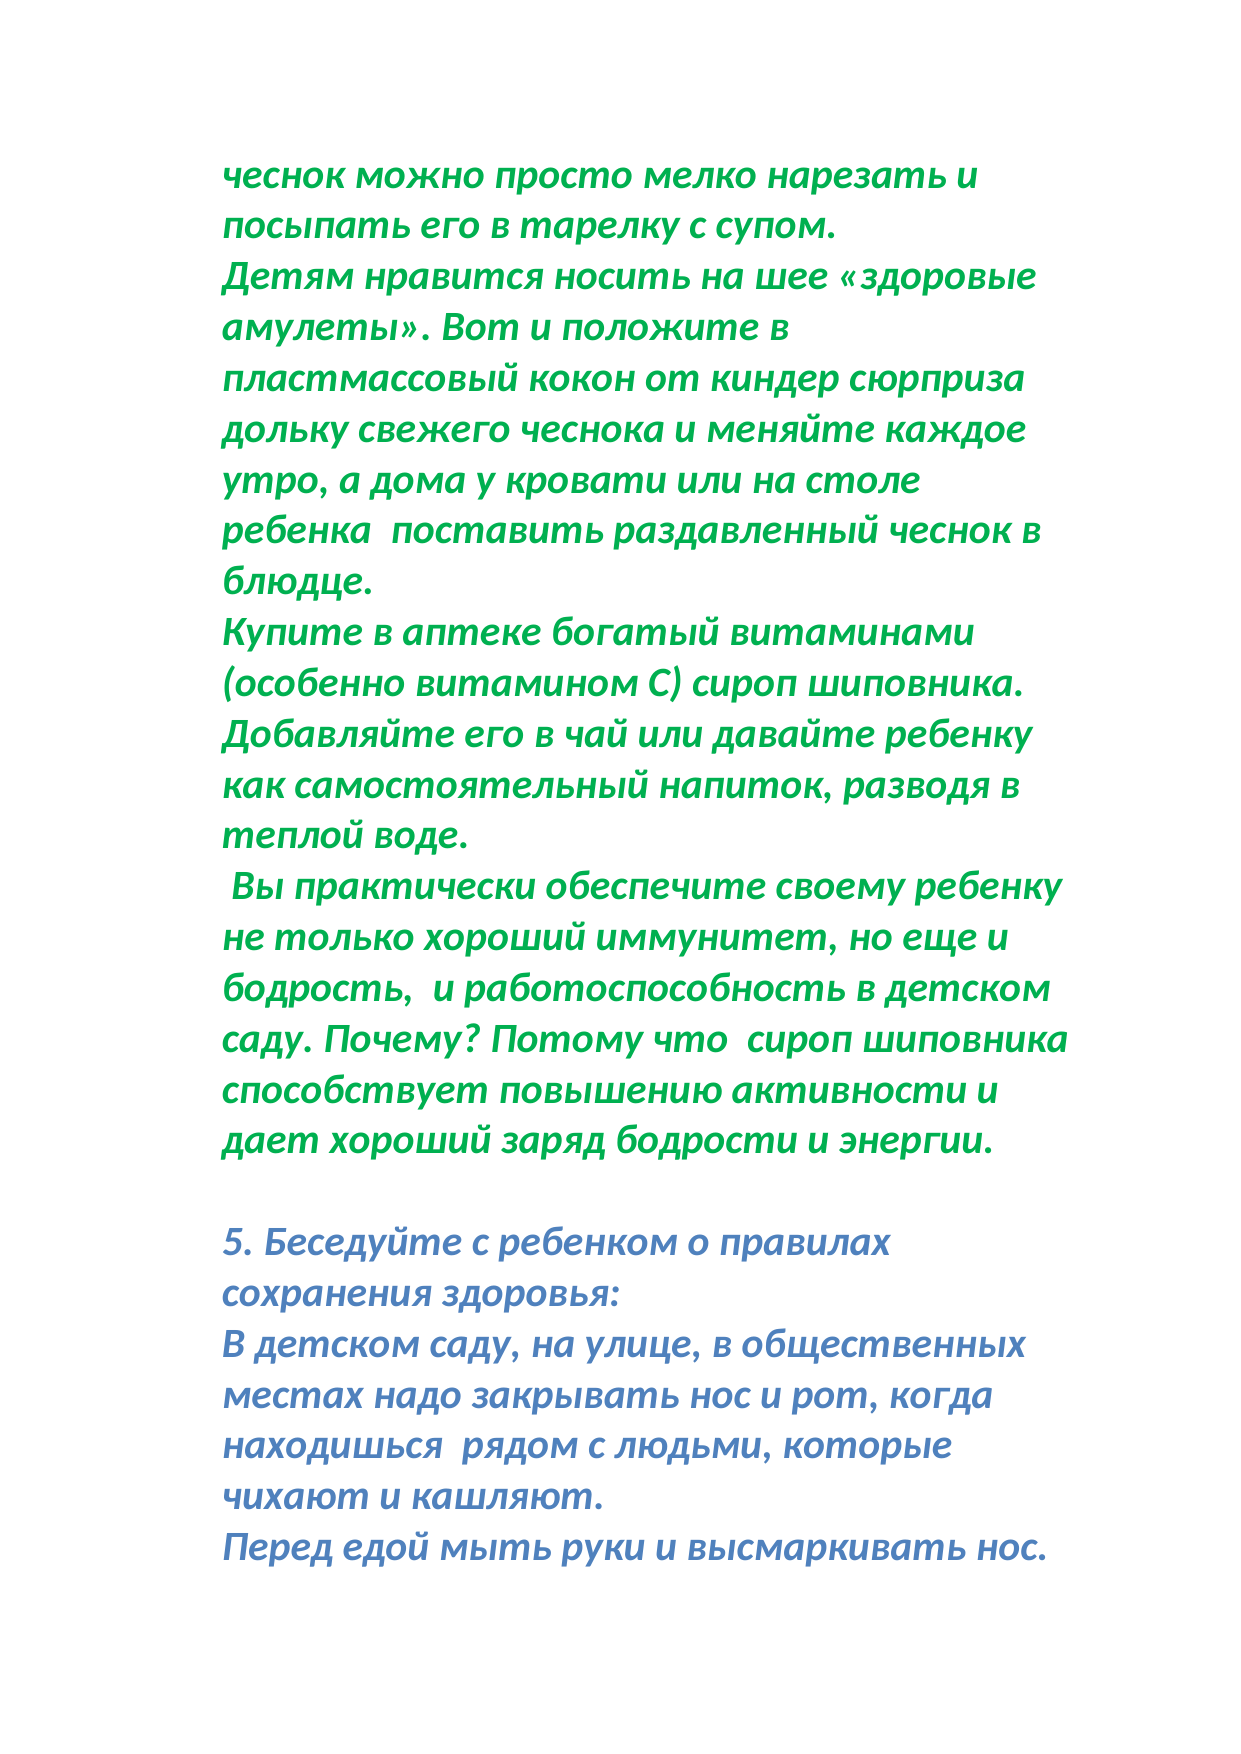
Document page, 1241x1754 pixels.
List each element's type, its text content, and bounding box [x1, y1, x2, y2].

text Вы практически обеспечите своему ребенку не только хороший иммунитет, но еще и бодрость, и работоспособность в детском саду. Почему? Потому что сироп шиповника способствует повышению активности и дает хороший заряд бодрости и энергии. [222, 859, 1078, 1164]
text 5. Беседуйте с ребенком о правилах сохранения здоровья: [222, 1215, 1078, 1317]
text Купите в аптеке богатый витаминами (особенно витамином С) сироп шиповника. Добавляйте его в чай или давайте ребенку как самостоятельный напиток, разводя в теплой воде. [222, 605, 1078, 859]
text В детском саду, на улице, в общественных местах надо закрывать нос и рот, когда находишься рядом с людьми, которые чихают и кашляют. [222, 1317, 1078, 1520]
text Детям нравится носить на шее «здоровые амулеты». Вот и положите в пластмассовый кокон от киндер сюрприза дольку свежего чеснока и меняйте каждое утро, а дома у кровати или на столе ребенка поставить раздавленный чеснок в блюдце. [222, 249, 1078, 605]
text Перед едой мыть руки и высмаркивать нос. [222, 1520, 1078, 1571]
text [222, 148, 1078, 249]
